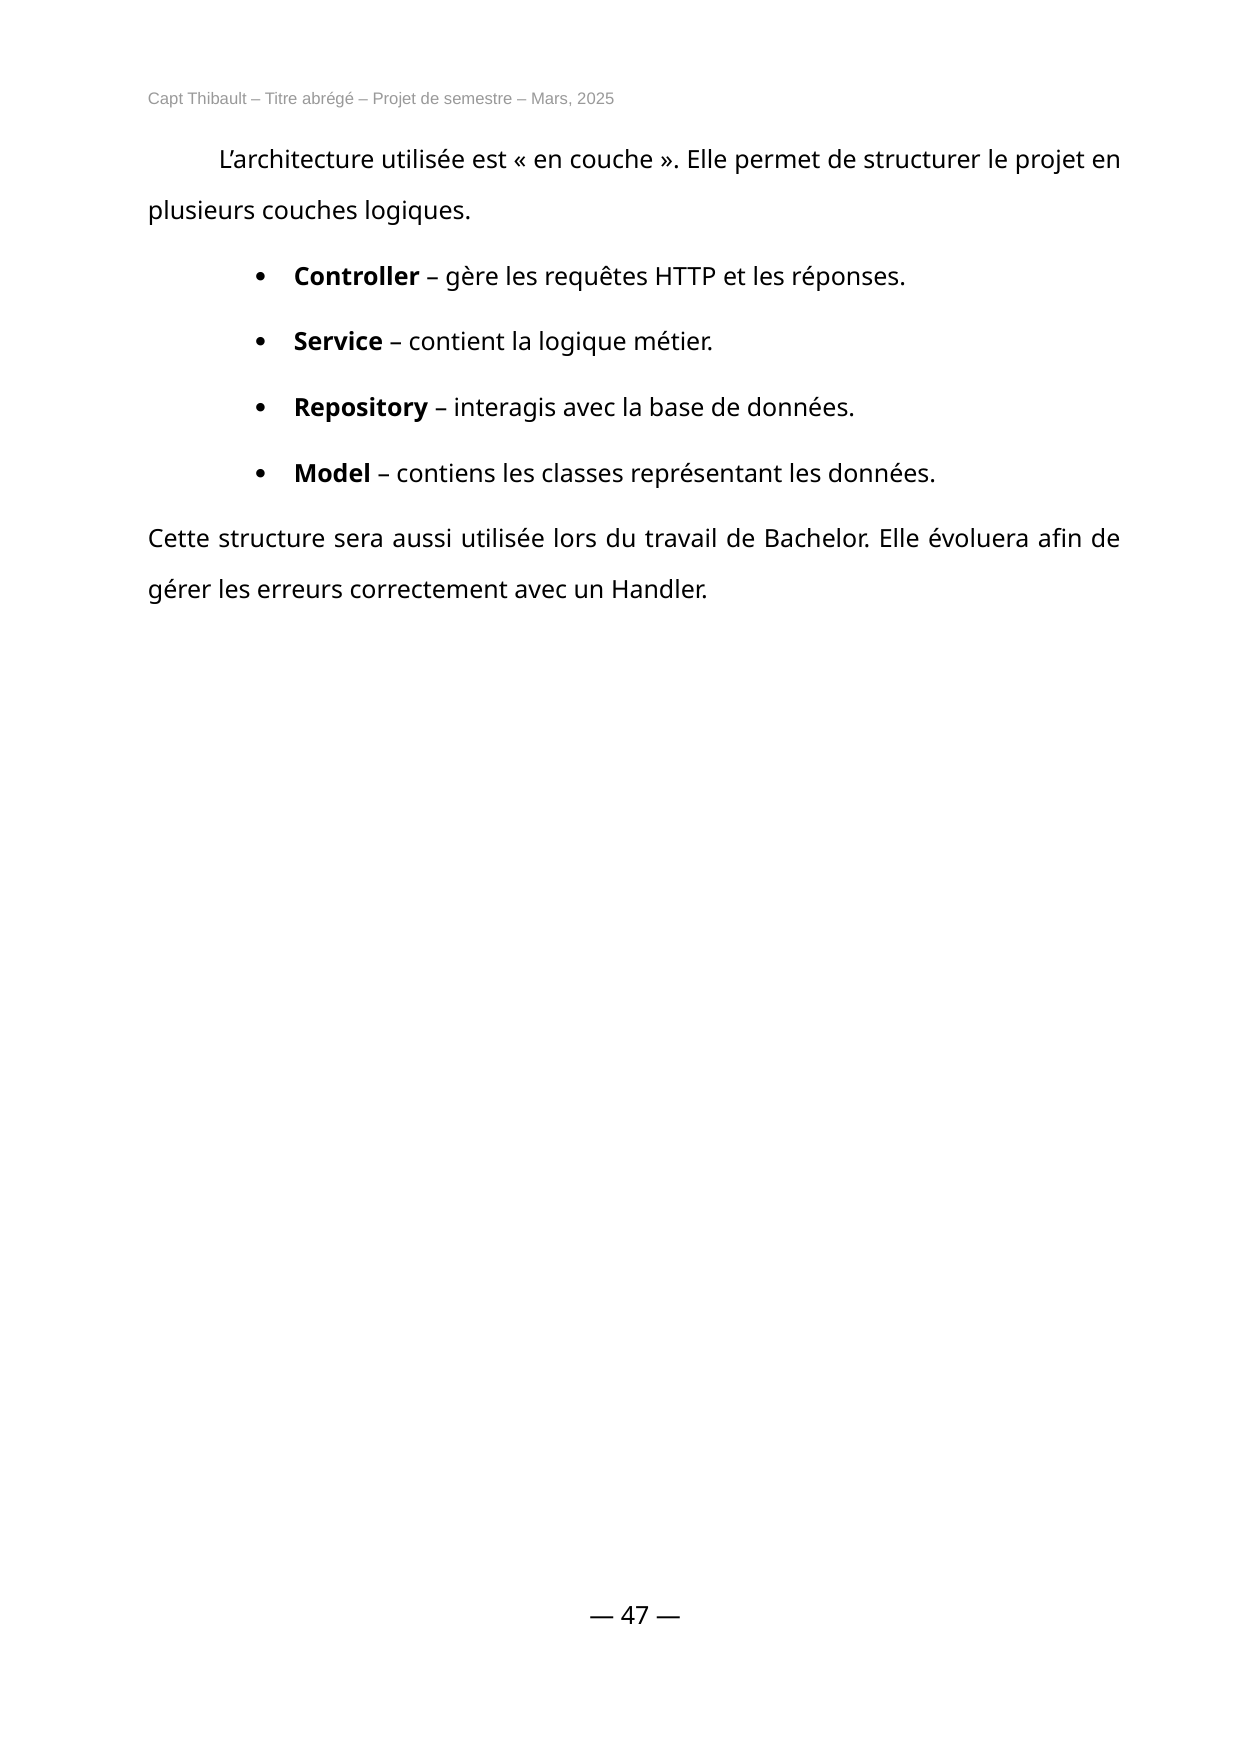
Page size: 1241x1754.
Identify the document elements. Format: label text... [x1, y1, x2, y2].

text Cette structure sera aussi utilisée lors du travail de Bachelor. Elle évoluera afin de gérer les erreurs correctement avec un Handler. [148, 521, 1122, 606]
list Service – contient la logique métier. [256, 324, 1122, 358]
list Controller – gère les requêtes HTTP et les réponses. [256, 258, 1122, 292]
list Model – contiens les classes représentant les données. [256, 455, 1122, 489]
text L’architecture utilisée est « en couche ». Elle permet de structurer le projet en plusieurs couches logiques. [148, 142, 1122, 227]
list Repository – interagis avec la base de données. [256, 390, 1122, 424]
